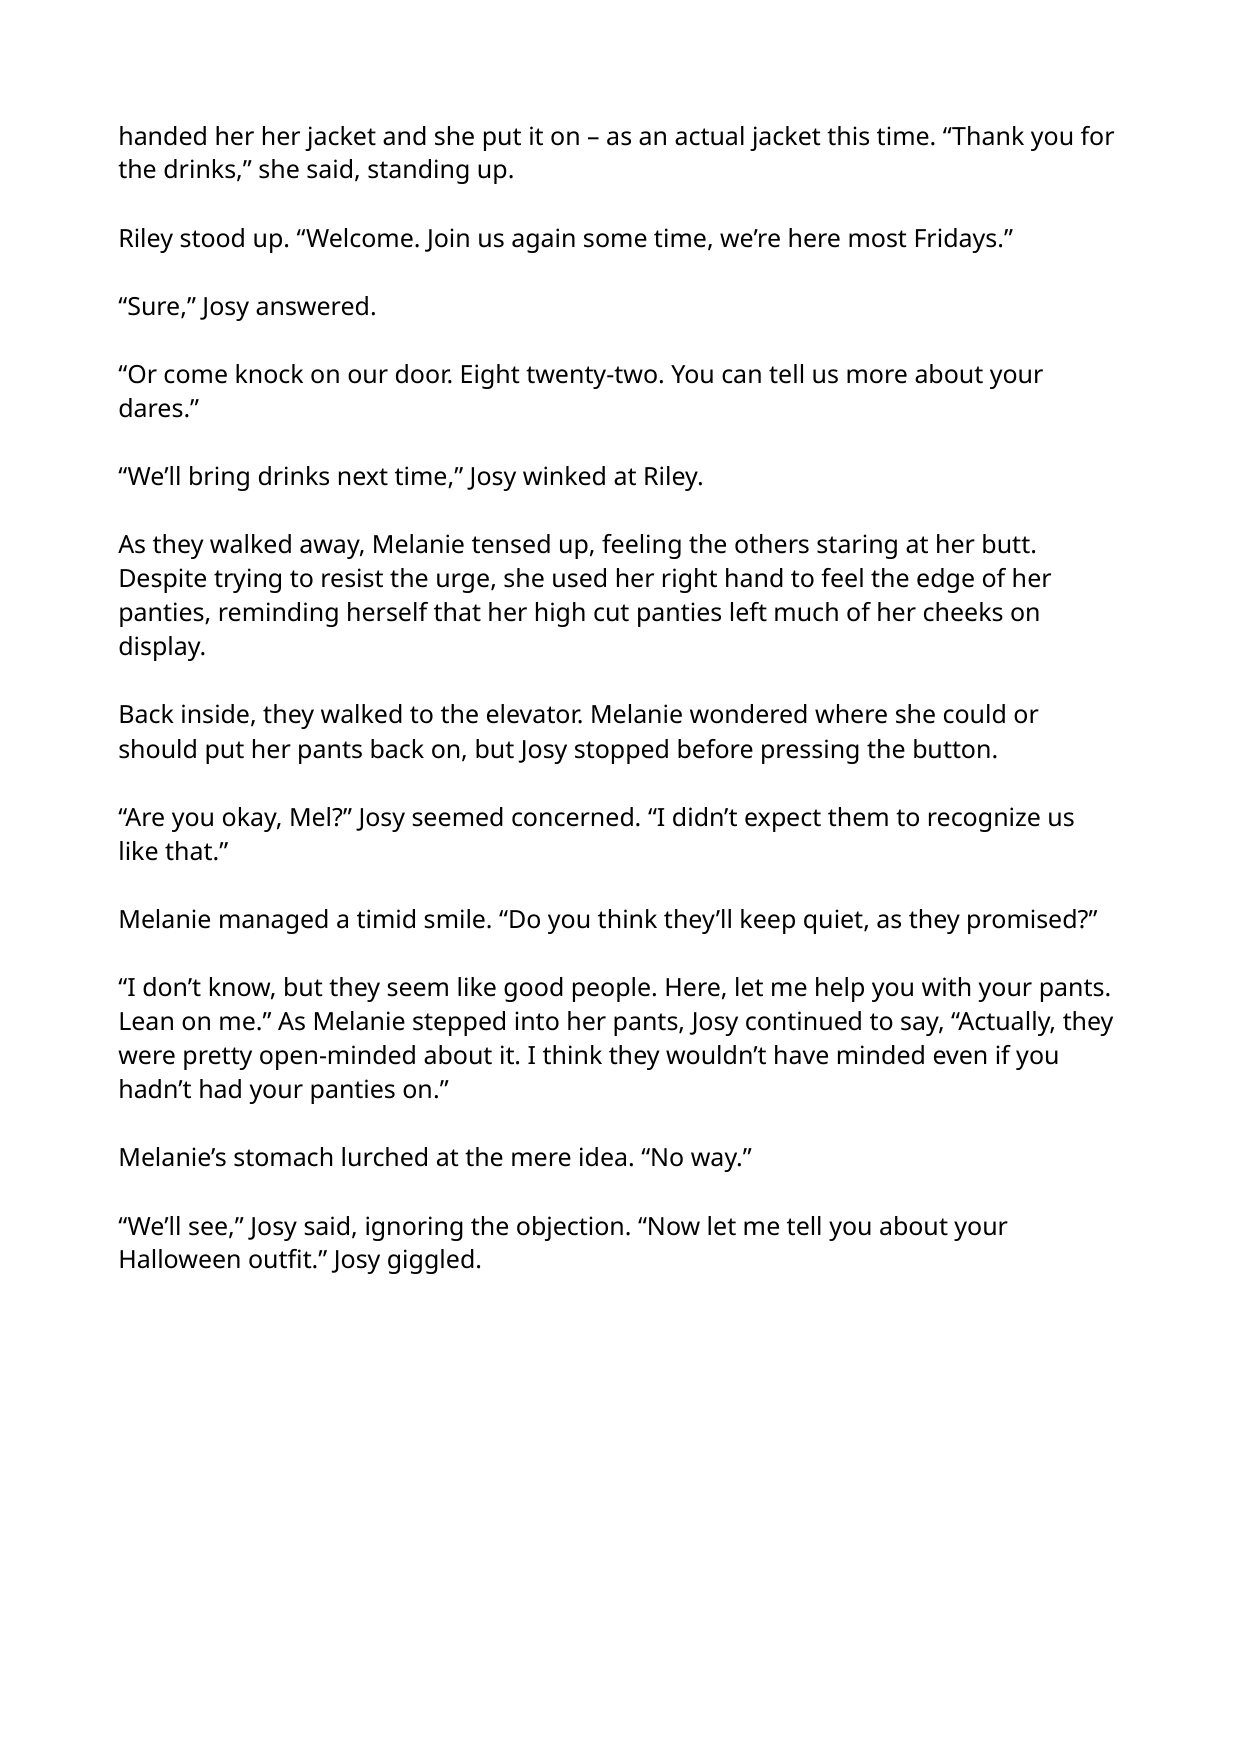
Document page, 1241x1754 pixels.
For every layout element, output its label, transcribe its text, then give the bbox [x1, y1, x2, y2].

text “We’ll bring drinks next time,” Josy winked at Riley. [118, 459, 1122, 493]
text Back inside, they walked to the elevator. Melanie wondered where she could or should put her pants back on, but Josy stopped before pressing the button. [118, 697, 1122, 765]
text Melanie’s stomach lurched at the mere idea. “No way.” [118, 1140, 1122, 1174]
text “We’ll see,” Josy said, ignoring the objection. “Now let me tell you about your Halloween outfit.” Josy giggled. [118, 1208, 1122, 1276]
text “I don’t know, but they seem like good people. Here, let me help you with your pants. Lean on me.” As Melanie stepped into her pants, Josy continued to say, “Actually, they were pretty open-minded about it. I think they wouldn’t have minded even if you hadn’t had your panties on.” [118, 970, 1122, 1106]
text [118, 118, 1122, 186]
text Melanie managed a timid smile. “Do you think they’ll keep quiet, as they promised?” [118, 902, 1122, 936]
text As they walked away, Melanie tensed up, feeling the others staring at her butt. Despite trying to resist the urge, she used her right hand to feel the edge of her panties, reminding herself that her high cut panties left much of her cheeks on display. [118, 527, 1122, 663]
text “Sure,” Josy answered. [118, 288, 1122, 322]
text Riley stood up. “Welcome. Join us again some time, we’re here most Fridays.” [118, 220, 1122, 254]
text “Are you okay, Mel?” Josy seemed concerned. “I didn’t expect them to recognize us like that.” [118, 799, 1122, 867]
text “Or come knock on our door. Eight twenty-two. You can tell us more about your dares.” [118, 357, 1122, 425]
